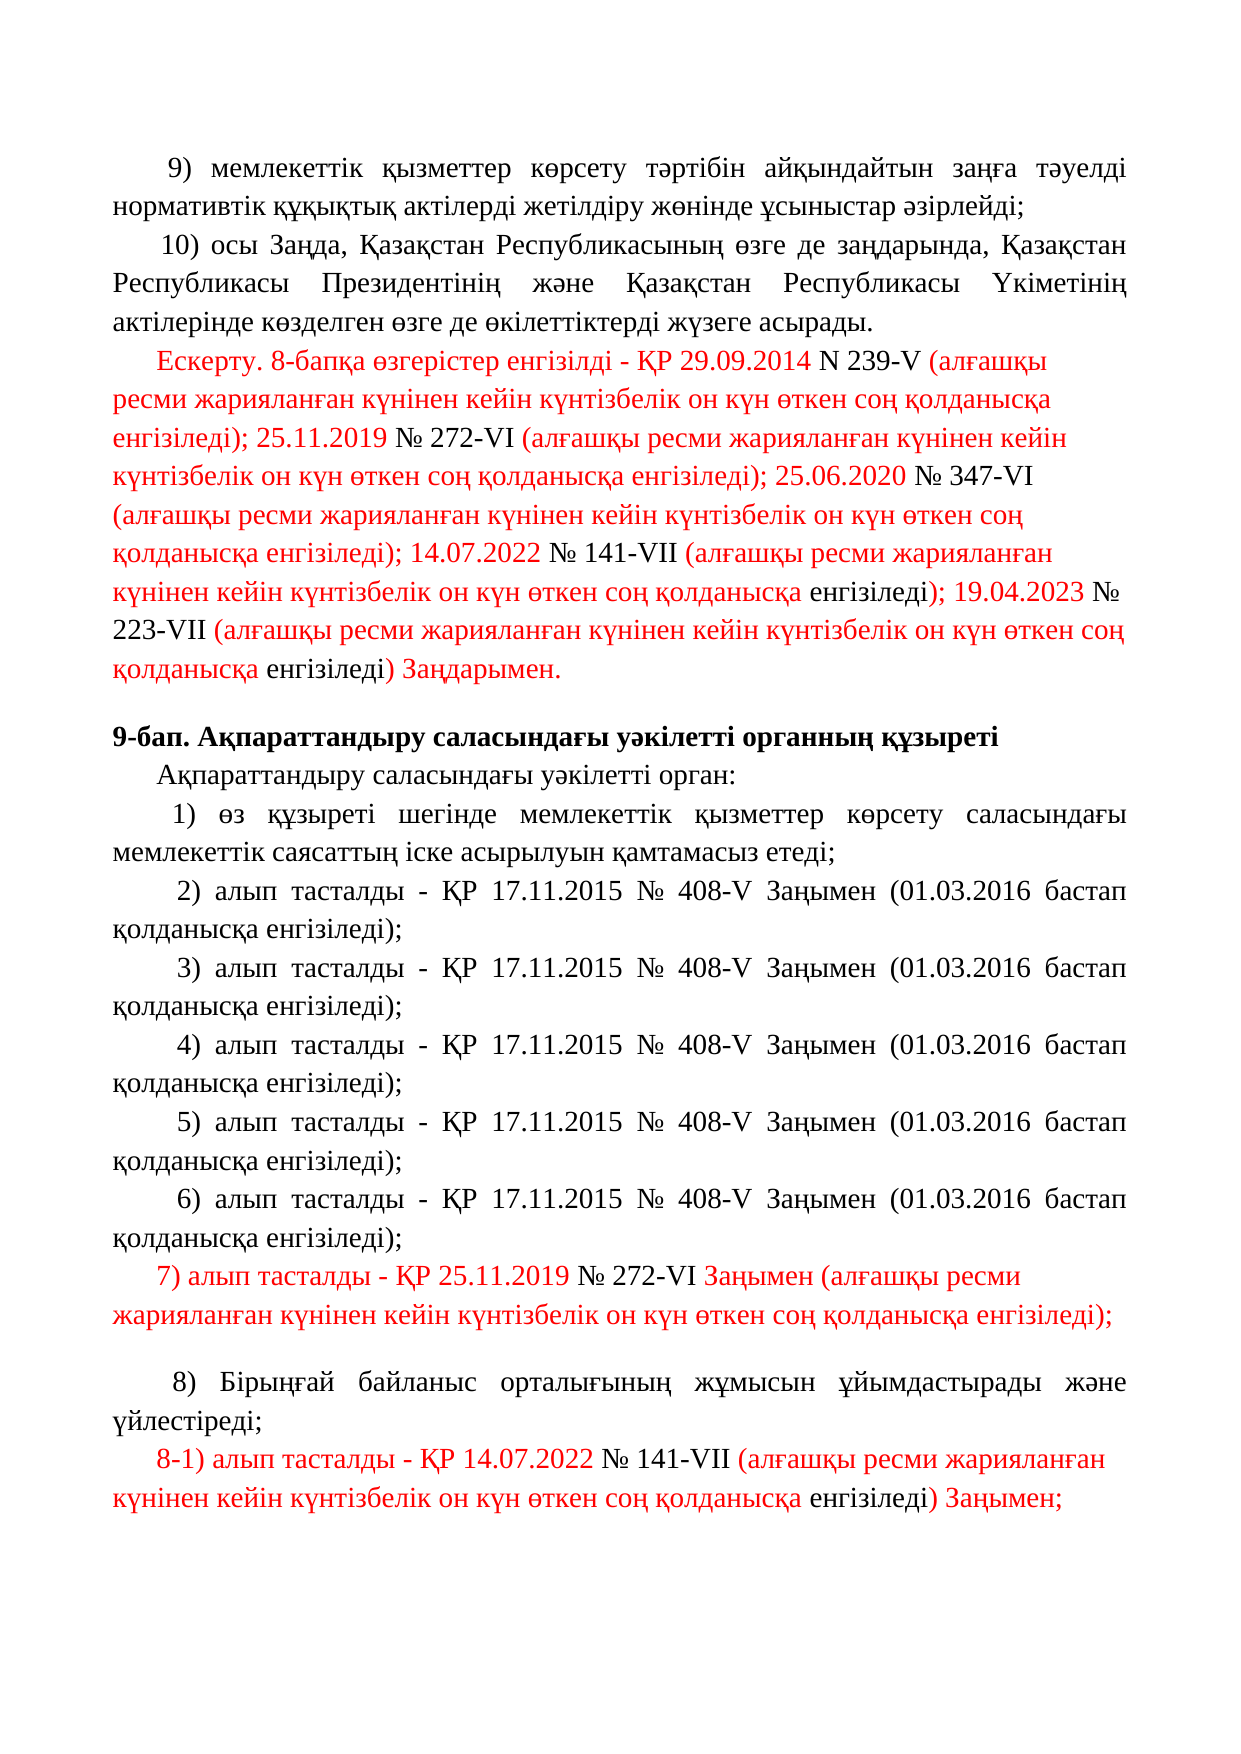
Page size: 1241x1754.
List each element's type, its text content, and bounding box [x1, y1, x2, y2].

text Ескерту. 8-бапқа өзгерістер енгізілді - ҚР 29.09.2014 N 239-V (алғашқы ресми жарияланған күнінен кейiн күнтiзбелiк он күн өткен соң қолданысқа енгiзiледi); 25.11.2019 № 272-VI (алғашқы ресми жарияланған күнінен кейін күнтізбелік он күн өткен соң қолданысқа енгізіледі); 25.06.2020 № 347-VI (алғашқы ресми жарияланған күнінен кейін күнтізбелік он күн өткен соң қолданысқа енгізіледі); 14.07.2022 № 141-VII (алғашқы ресми жарияланған күнінен кейін күнтізбелік он күн өткен соң қолданысқа енгізіледі); 19.04.2023 № 223-VII (алғашқы ресми жарияланған күнінен кейін күнтізбелік он күн өткен соң қолданысқа енгізіледі) Заңдарымен. [112, 343, 1128, 715]
text 8-1) алып тасталды - ҚР 14.07.2022 № 141-VII (алғашқы ресми жарияланған күнінен кейін күнтізбелік он күн өткен соң қолданысқа енгізіледі) Заңымен; [112, 1441, 1128, 1544]
text 10) осы Заңда, Қазақстан Республикасының өзге де заңдарында, Қазақстан Республикасы Президентінің және Қазақстан Республикасы Үкіметінің актілерінде көзделген өзге де өкілеттіктерді жүзеге асырады. [112, 227, 1128, 338]
text 3) алып тасталды - ҚР 17.11.2015 № 408-V Заңымен (01.03.2016 бастап қолданысқа енгізіледі); [112, 950, 1128, 1022]
text 8) Бірыңғай байланыс орталығының жұмысын ұйымдастырады және үйлестіреді; [112, 1364, 1128, 1436]
text 6) алып тасталды - ҚР 17.11.2015 № 408-V Заңымен (01.03.2016 бастап қолданысқа енгізіледі); [112, 1181, 1128, 1253]
text 2) алып тасталды - ҚР 17.11.2015 № 408-V Заңымен (01.03.2016 бастап қолданысқа енгізіледі); [112, 873, 1128, 945]
text Ақпараттандыру саласындағы уәкілетті орган: [112, 757, 1128, 791]
text 4) алып тасталды - ҚР 17.11.2015 № 408-V Заңымен (01.03.2016 бастап қолданысқа енгізіледі); [112, 1027, 1128, 1099]
text 9) мемлекеттік қызметтер көрсету тәртібін айқындайтын заңға тәуелді нормативтік құқықтық актілерді жетілдіру жөнінде ұсыныстар әзірлейді; [112, 150, 1128, 222]
text 1) өз құзыреті шегінде мемлекеттік қызметтер көрсету саласындағы мемлекеттік саясаттың іске асырылуын қамтамасыз етеді; [112, 796, 1128, 868]
text 7) алып тасталды - ҚР 25.11.2019 № 272-VI Заңымен (алғашқы ресми жарияланған күнінен кейін күнтізбелік он күн өткен соң қолданысқа енгізіледі); [112, 1258, 1128, 1361]
text 5) алып тасталды - ҚР 17.11.2015 № 408-V Заңымен (01.03.2016 бастап қолданысқа енгізіледі); [112, 1104, 1128, 1176]
text 9-бап. Ақпараттандыру саласындағы уәкілетті органның құзыреті [112, 719, 1128, 752]
